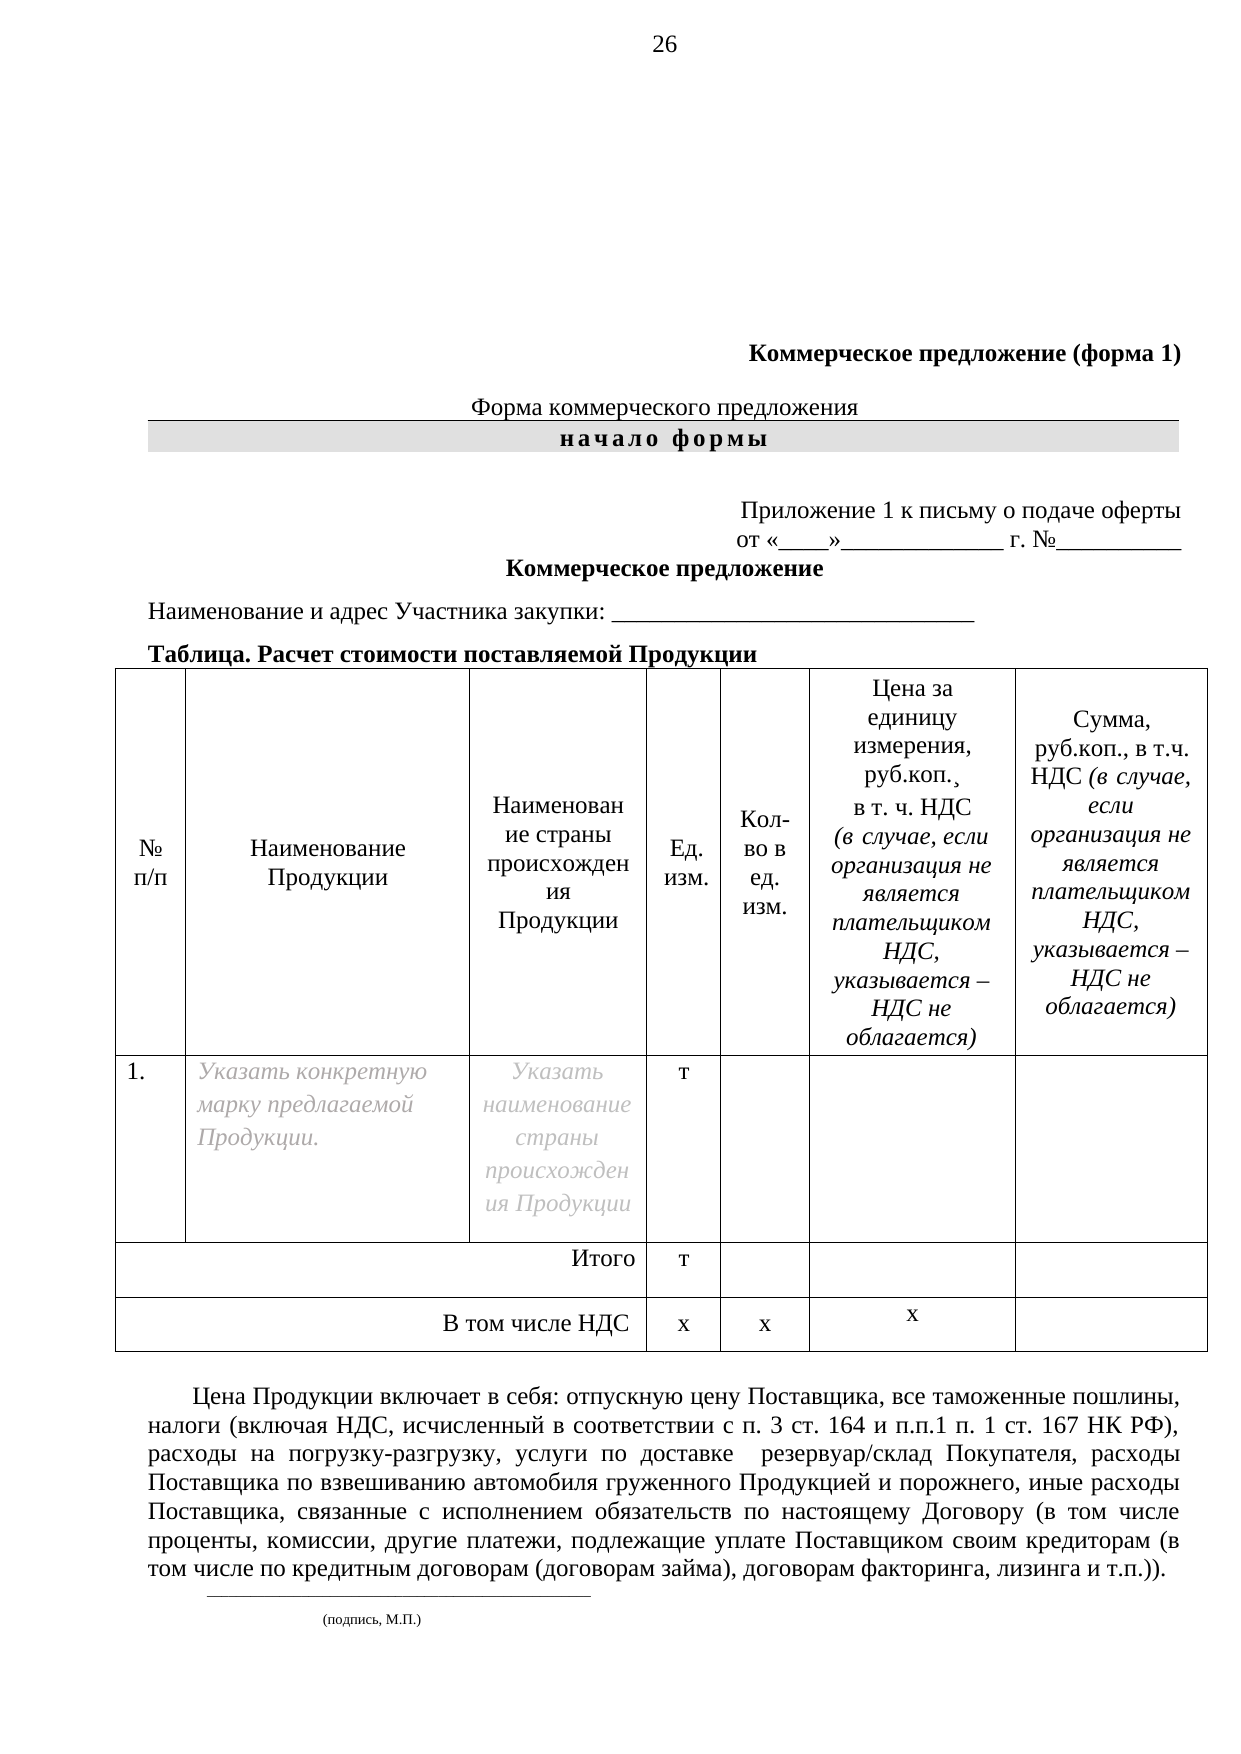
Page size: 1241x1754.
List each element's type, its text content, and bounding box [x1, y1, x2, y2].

table_cell х [647, 1298, 720, 1351]
table_cell Указать наименование страны происхождения Продукции [470, 1056, 646, 1242]
text _____________________________________________________ [148, 1582, 797, 1611]
text начало формы [148, 421, 1179, 452]
table_header Наименование страны происхождения Продукции [470, 669, 646, 1055]
text Коммерческое предложение (форма 1) [185, 338, 1181, 367]
text (подпись, М.П.) [148, 1611, 797, 1640]
text Цена Продукции включает в себя: отпускную цену Поставщика, все таможенные пошлины, налоги (включая НДС, исчисленный в соответствии c п. 3 ст. 164 и п.п.1 п. 1 ст. 167 НК РФ), расходы на погрузку-разгрузку, услуги по доставке резервуар/склад Покупателя, расходы Поставщика по взвешиванию автомобиля груженного Продукцией и порожнего, иные расходы Поставщика, связанные с исполнением обязательств по настоящему Договору (в том числе проценты, комиссии, другие платежи, подлежащие уплате Поставщиком своим кредиторам (в том числе по кредитным договорам (договорам займа), договорам факторинга, лизинга и т.п.)). [148, 1381, 1181, 1582]
table_cell [1016, 1056, 1207, 1242]
table_cell х [721, 1298, 809, 1351]
text Коммерческое предложение [148, 553, 1181, 582]
table_header Цена за единицу измерения, руб.коп.¸ в т. ч. НДС (в случае, если организация не является плательщиком НДС, указывается – НДС не облагается) [810, 669, 1015, 1055]
table_header Кол-во в ед. изм. [721, 669, 809, 1055]
text Наименование и адрес Участника закупки: _____________________________ [148, 596, 1181, 625]
text Форма коммерческого предложения [148, 392, 1181, 420]
table_cell [1016, 1298, 1207, 1351]
table_cell т [647, 1056, 720, 1242]
table_cell В том числе НДС [116, 1298, 646, 1351]
table_header Ед. изм. [647, 669, 720, 1055]
table_cell [721, 1056, 809, 1242]
table_cell [810, 1243, 1015, 1297]
table_header Сумма, руб.коп., в т.ч. НДС (в случае, если организация не является плательщиком НДС, указывается – НДС не облагается) [1016, 669, 1207, 1055]
table_cell Итого [116, 1243, 646, 1297]
text Таблица. Расчет стоимости поставляемой Продукции [148, 639, 1181, 668]
table_cell Указать конкретную марку предлагаемой Продукции. [186, 1056, 469, 1242]
table_header Наименование Продукции [186, 669, 469, 1055]
table_cell х [810, 1298, 1015, 1351]
table_cell [116, 1056, 185, 1242]
table_cell [1016, 1243, 1207, 1297]
text Приложение 1 к письму о подаче оферты от «____»_____________ г. №__________ [148, 495, 1181, 553]
table_cell т [647, 1243, 720, 1297]
table_cell [721, 1243, 809, 1297]
table_cell [810, 1056, 1015, 1242]
table_header № п/п [116, 669, 185, 1055]
